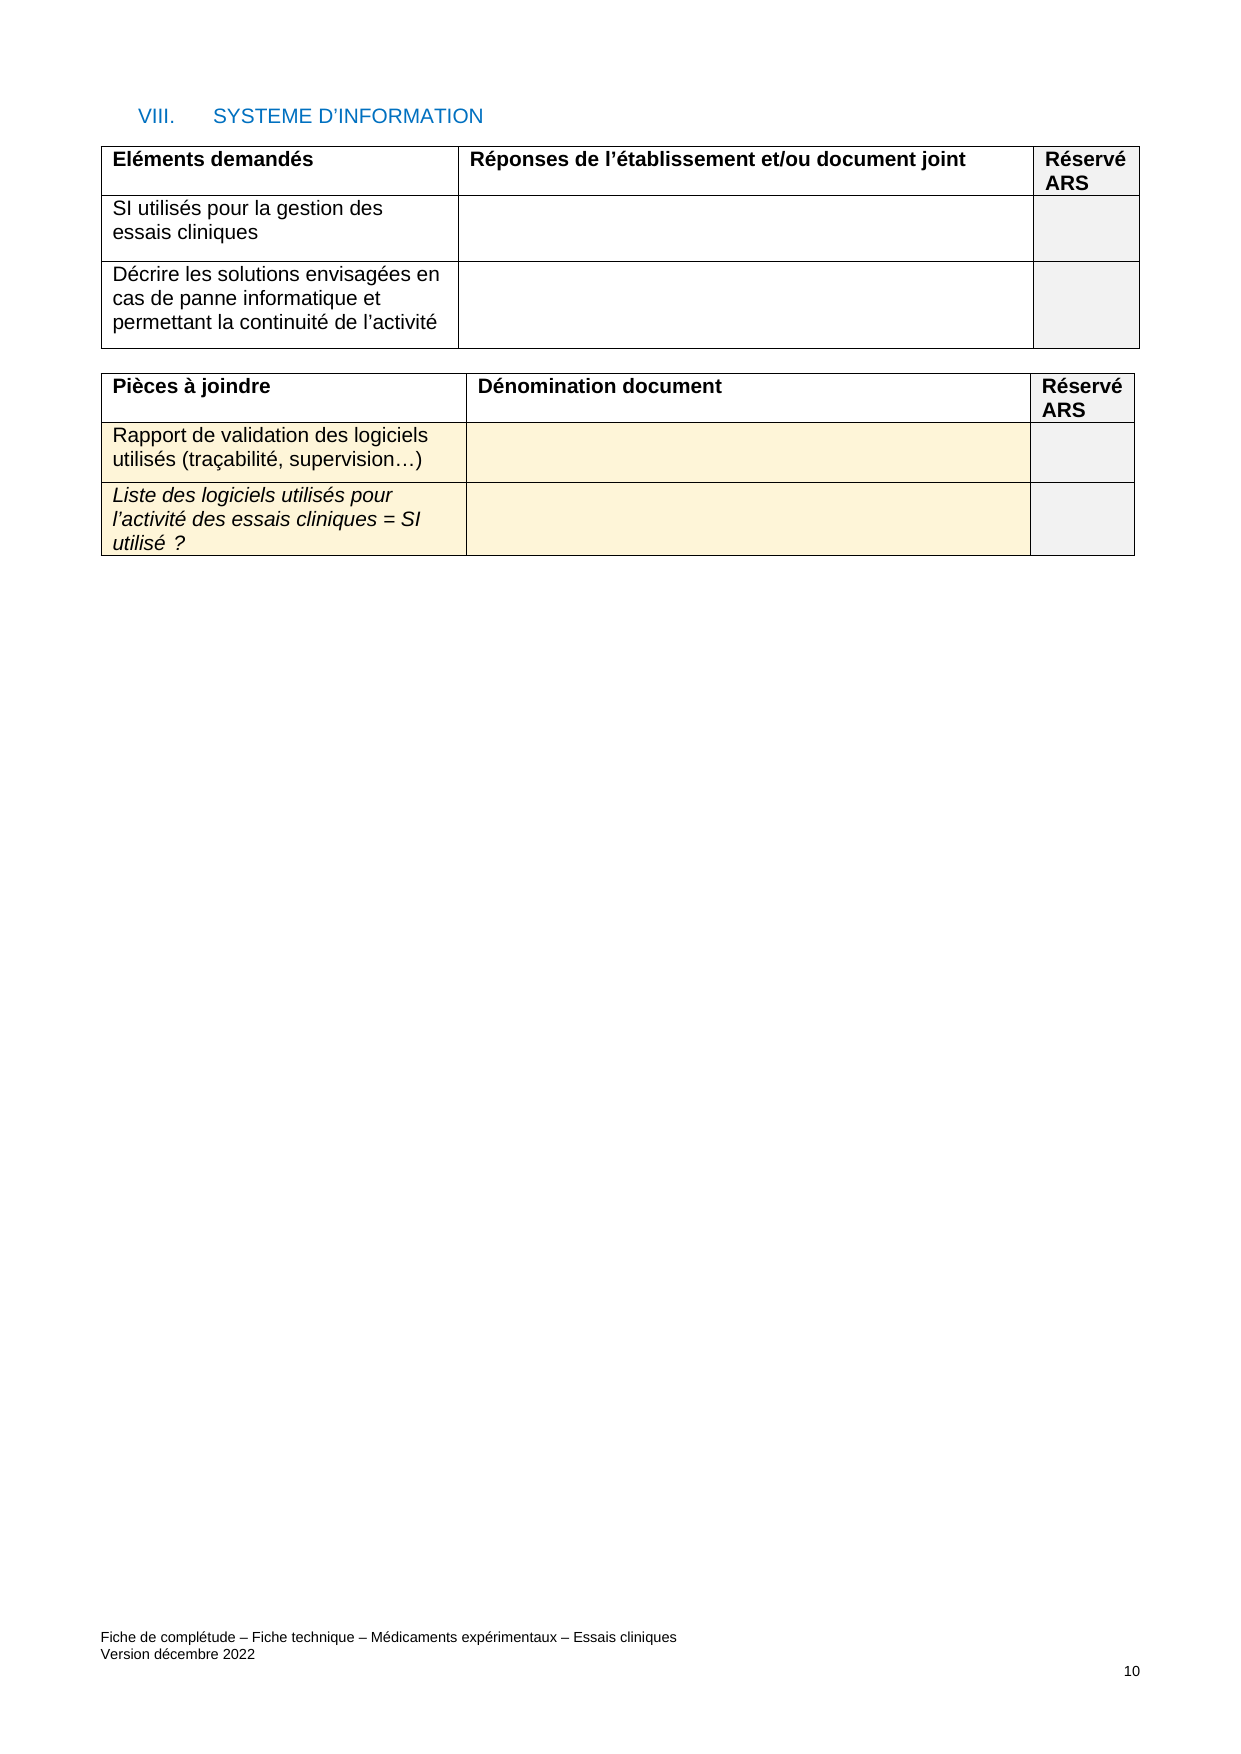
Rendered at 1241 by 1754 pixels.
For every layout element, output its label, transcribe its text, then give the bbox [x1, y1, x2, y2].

table_cell [459, 196, 1033, 261]
table_header Dénomination document [467, 374, 1030, 422]
table_cell Décrire les solutions envisagées en cas de panne informatique et permettant la continuité de l’activité [102, 262, 458, 348]
table_cell [467, 423, 1030, 482]
table_cell Rapport de validation des logiciels utilisés (traçabilité, supervision…) [102, 423, 466, 482]
table_cell [467, 483, 1030, 555]
table_header Réservé ARS [1031, 374, 1134, 422]
list SYSTEME D’INFORMATION [138, 104, 1140, 128]
table_header Eléments demandés [102, 147, 458, 195]
table_cell [1034, 196, 1139, 261]
table_cell Liste des logiciels utilisés pour l’activité des essais cliniques = SI utilisé ? [102, 483, 466, 555]
table_header Réservé ARS [1034, 147, 1139, 195]
table_cell SI utilisés pour la gestion des essais cliniques [102, 196, 458, 261]
table_cell [459, 262, 1033, 348]
table_cell [1031, 423, 1134, 482]
table_header Pièces à joindre [102, 374, 466, 422]
table_cell [1034, 262, 1139, 348]
table_cell [1031, 483, 1134, 555]
table_header Réponses de l’établissement et/ou document joint [459, 147, 1033, 195]
